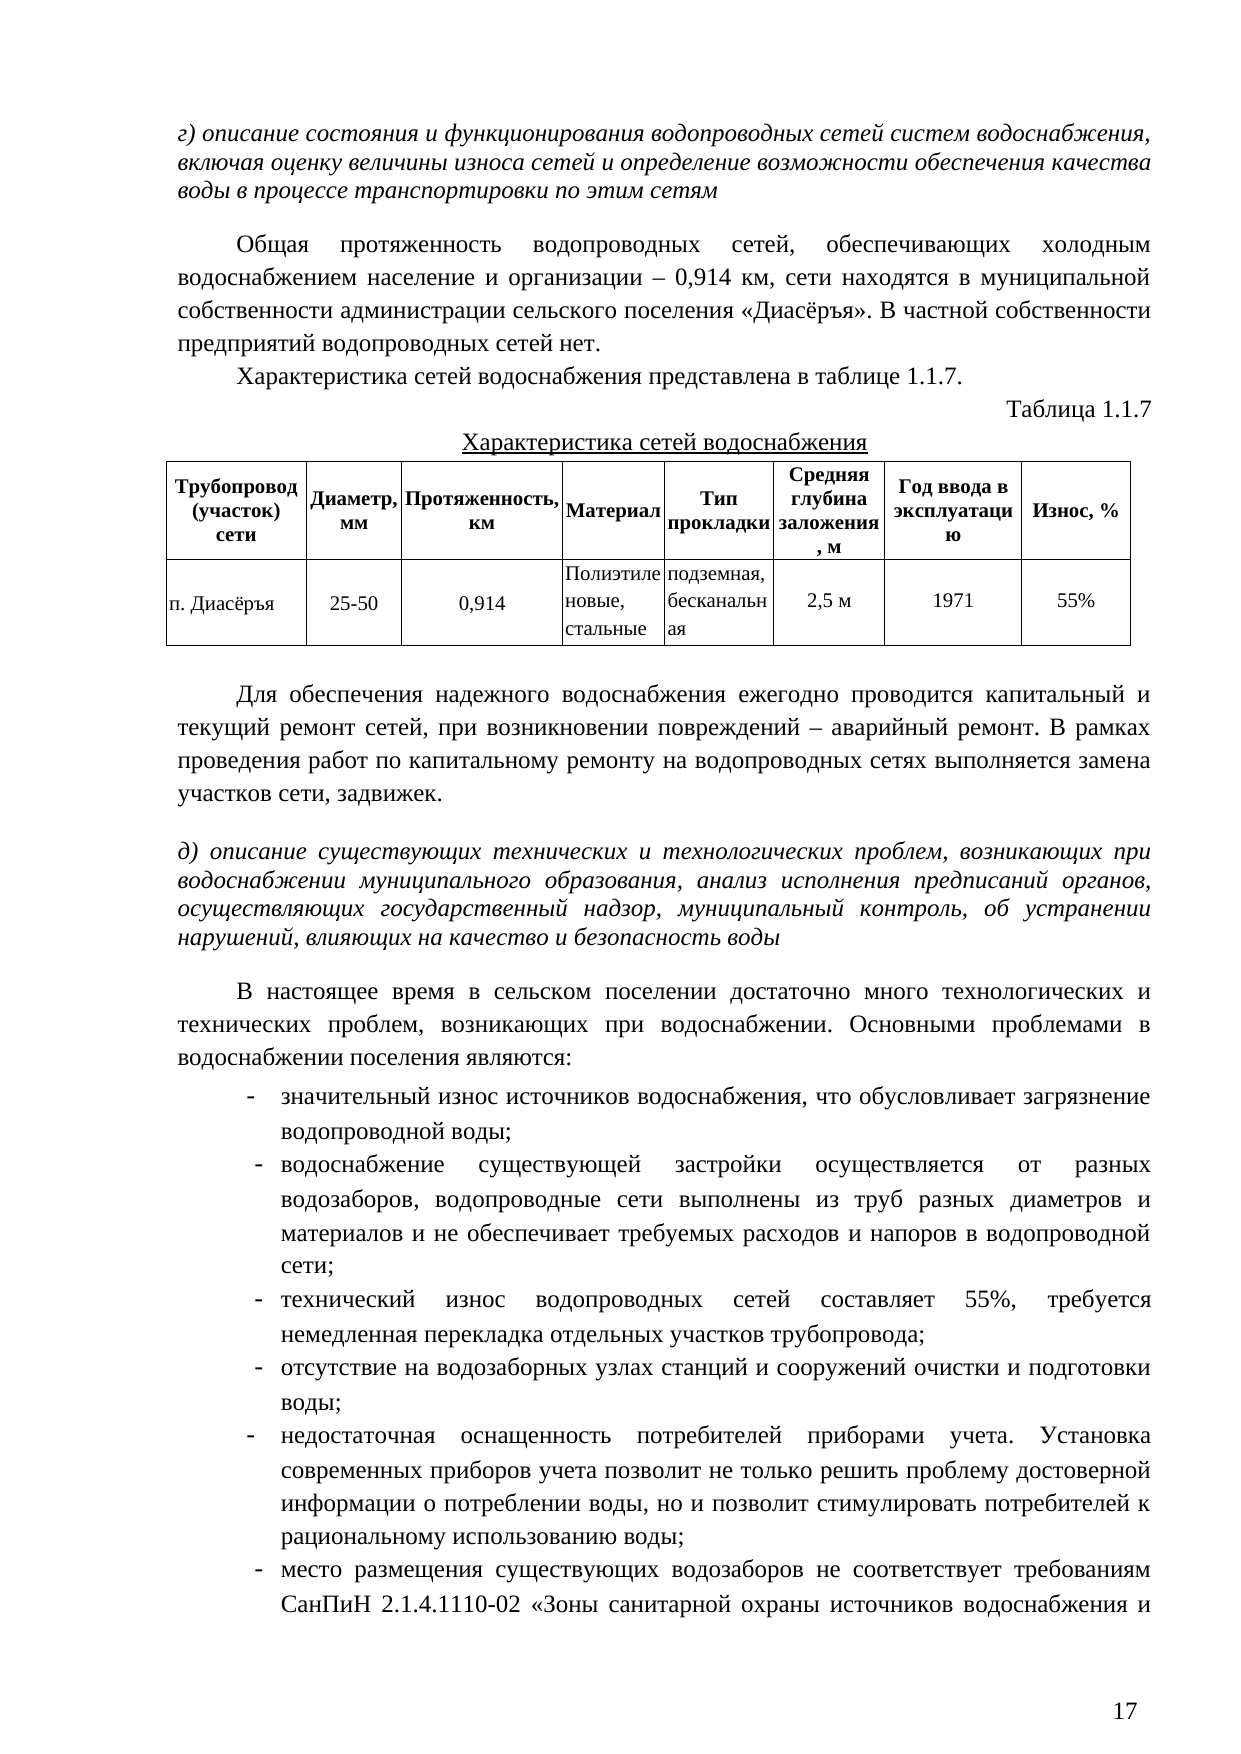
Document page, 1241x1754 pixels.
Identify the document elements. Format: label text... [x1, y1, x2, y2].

list недостаточная оснащенность потребителей приборами учета. Установка современных приборов учета позволит не только решить проблему достоверной информации о потреблении воды, но и позволит стимулировать потребителей к рациональному использованию воды; [243, 1420, 1152, 1550]
text Характеристика сетей водоснабжения [177, 427, 1152, 456]
table_header Средняя глубина заложения, м [774, 462, 884, 559]
subtitle г) описание состояния и функционирования водопроводных сетей систем водоснабжения, включая оценку величины износа сетей и определение возможности обеспечения качества воды в процессе транспортировки по этим сетям [177, 118, 1152, 204]
table_cell 55% [1022, 560, 1130, 645]
table_cell п. Диасёръя [167, 560, 306, 645]
table_cell 0,914 [402, 560, 562, 645]
list отсутствие на водозаборных узлах станций и сооружений очистки и подготовки воды; [251, 1352, 1152, 1416]
text Общая протяженность водопроводных сетей, обеспечивающих холодным водоснабжением население и организации – 0,914 км, сети находятся в муниципальной собственности администрации сельского поселения «Диасёръя». В частной собственности предприятий водопроводных сетей нет. [177, 229, 1152, 357]
text Характеристика сетей водоснабжения представлена в таблице 1.1.7. [177, 361, 1152, 390]
table_cell 25-50 [307, 560, 401, 645]
subtitle д) описание существующих технических и технологических проблем, возникающих при водоснабжении муниципального образования, анализ исполнения предписаний органов, осуществляющих государственный надзор, муниципальный контроль, об устранении нарушений, влияющих на качество и безопасность воды [177, 836, 1152, 951]
table_header Тип прокладки [665, 462, 773, 559]
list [251, 1554, 1152, 1618]
table_header Протяженность, км [402, 462, 562, 559]
table_cell 2,5 м [774, 560, 884, 645]
list значительный износ источников водоснабжения, что обусловливает загрязнение водопроводной воды; [243, 1081, 1152, 1145]
table_cell Полиэтиленовые, стальные [563, 560, 664, 645]
list водоснабжение существующей застройки осуществляется от разных водозаборов, водопроводные сети выполнены из труб разных диаметров и материалов и не обеспечивает требуемых расходов и напоров в водопроводной сети; [251, 1149, 1152, 1279]
table_header Диаметр, мм [307, 462, 401, 559]
table_header Износ, % [1022, 462, 1130, 559]
text Таблица 1.1.7 [177, 394, 1152, 423]
text Для обеспечения надежного водоснабжения ежегодно проводится капитальный и текущий ремонт сетей, при возникновении повреждений – аварийный ремонт. В рамках проведения работ по капитальному ремонту на водопроводных сетях выполняется замена участков сети, задвижек. [177, 679, 1152, 807]
text В настоящее время в сельском поселении достаточно много технологических и технических проблем, возникающих при водоснабжении. Основными проблемами в водоснабжении поселения являются: [177, 976, 1152, 1071]
table_header Материал [563, 462, 664, 559]
list технический износ водопроводных сетей составляет 55%, требуется немедленная перекладка отдельных участков трубопровода; [251, 1284, 1152, 1347]
table_header Трубопровод (участок) сети [167, 462, 306, 559]
table_cell подземная, бесканальная [665, 560, 773, 645]
table_header Год ввода в эксплуатацию [885, 462, 1021, 559]
table_cell 1971 [885, 560, 1021, 645]
